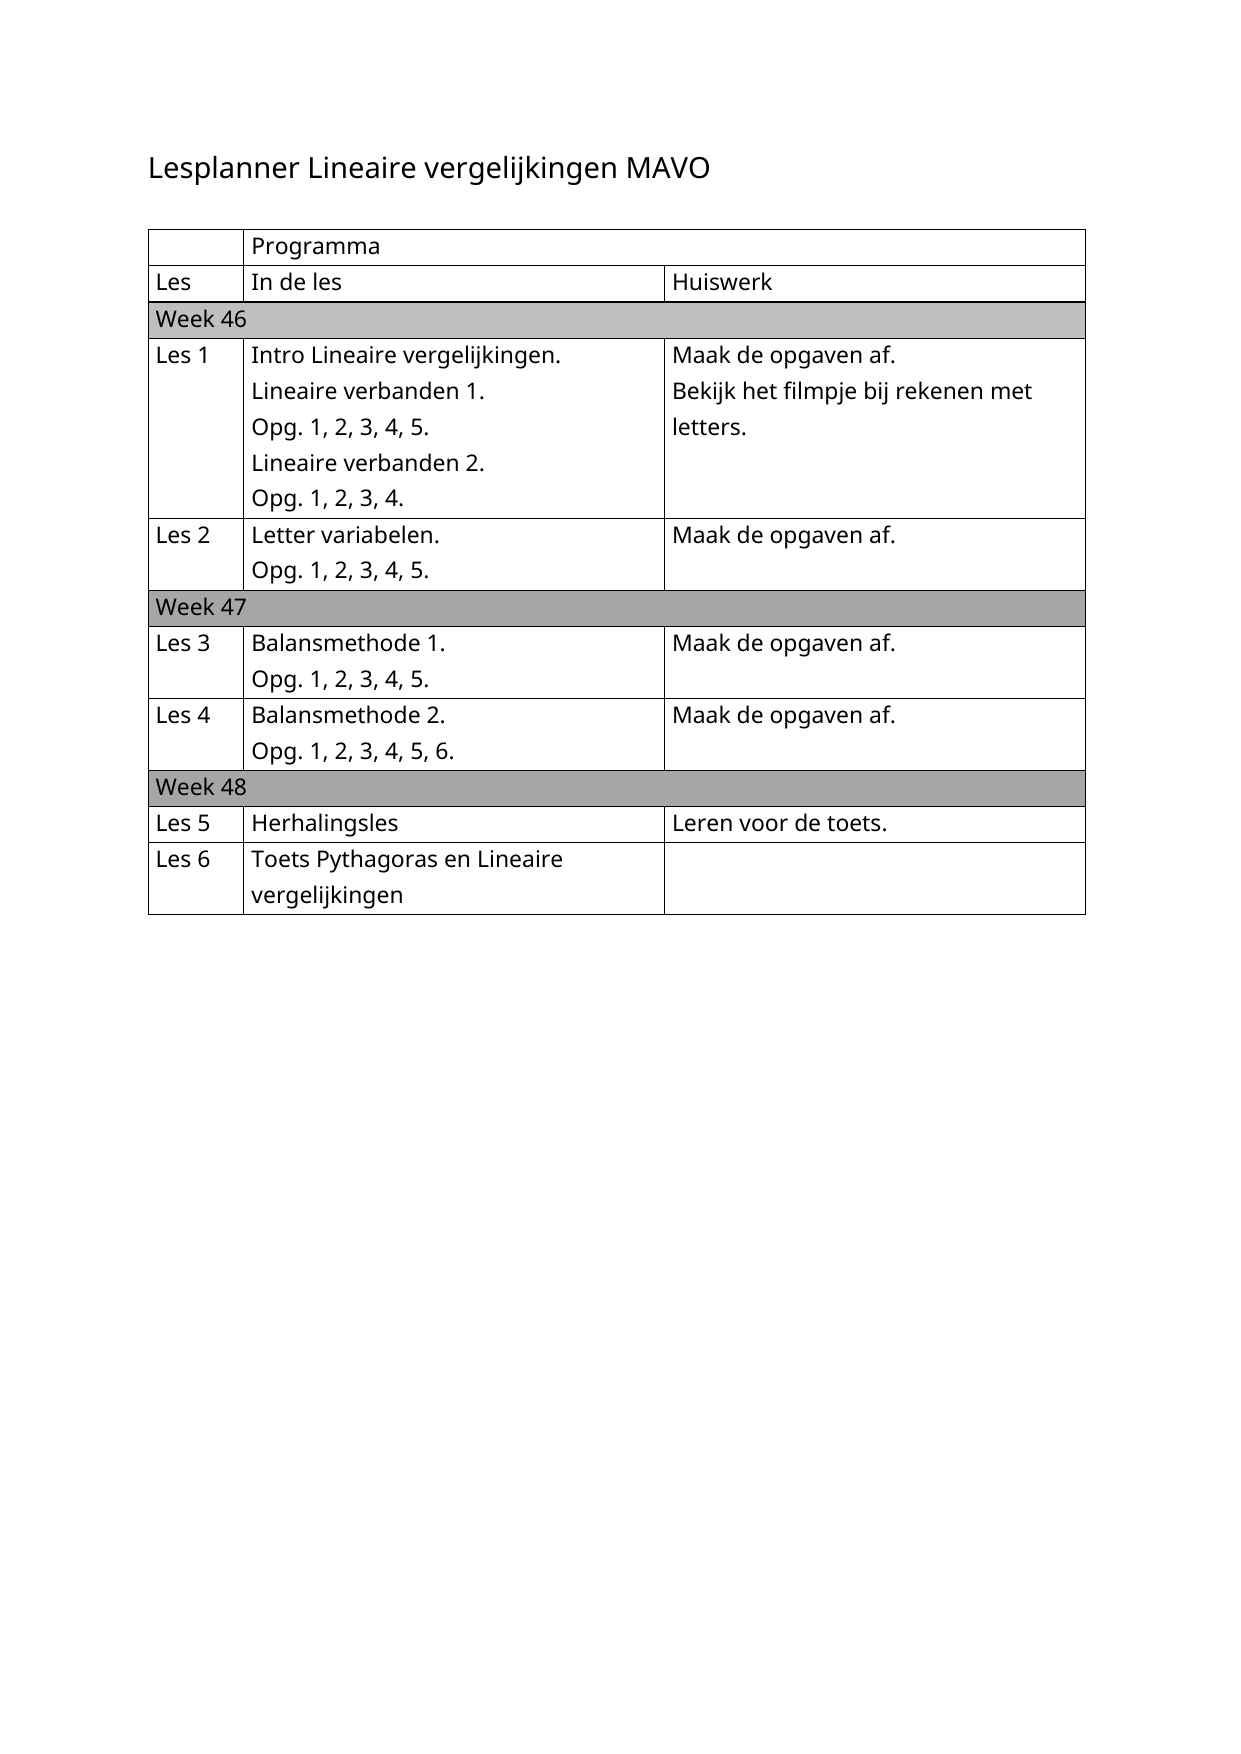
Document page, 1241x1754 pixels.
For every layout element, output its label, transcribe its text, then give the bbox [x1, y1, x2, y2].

table_cell Week 46 [149, 303, 1085, 338]
table_cell Balansmethode 2. Opg. 1, 2, 3, 4, 5, 6. [244, 699, 664, 770]
table_cell Maak de opgaven af. [665, 627, 1085, 698]
table_cell Les 3 [149, 627, 243, 698]
table_cell Huiswerk [665, 266, 1085, 301]
table_cell [665, 843, 1085, 914]
table_cell Week 48 [149, 771, 1085, 806]
table_cell Balansmethode 1. Opg. 1, 2, 3, 4, 5. [244, 627, 664, 698]
table_cell Les 1 [149, 339, 243, 517]
table_cell Maak de opgaven af. [665, 699, 1085, 770]
text Lesplanner Lineaire vergelijkingen MAVO [148, 148, 1093, 187]
table_cell Toets Pythagoras en Lineaire vergelijkingen [244, 843, 664, 914]
table_cell Les 6 [149, 843, 243, 914]
table_cell Letter variabelen. Opg. 1, 2, 3, 4, 5. [244, 519, 664, 589]
table_cell In de les [244, 266, 664, 301]
table_cell Week 47 [149, 591, 1085, 626]
table_cell Maak de opgaven af. Bekijk het filmpje bij rekenen met letters. [665, 339, 1085, 517]
table_header [149, 230, 243, 265]
table_cell Les 2 [149, 519, 243, 589]
table_cell Maak de opgaven af. [665, 519, 1085, 589]
table_cell Les 5 [149, 807, 243, 842]
table_cell Les [149, 266, 243, 301]
table_header Programma [244, 230, 1085, 265]
table_cell Leren voor de toets. [665, 807, 1085, 842]
table_cell Les 4 [149, 699, 243, 770]
table_cell Intro Lineaire vergelijkingen. Lineaire verbanden 1. Opg. 1, 2, 3, 4, 5. Lineaire verbanden 2. Opg. 1, 2, 3, 4. [244, 339, 664, 517]
table_cell Herhalingsles [244, 807, 664, 842]
